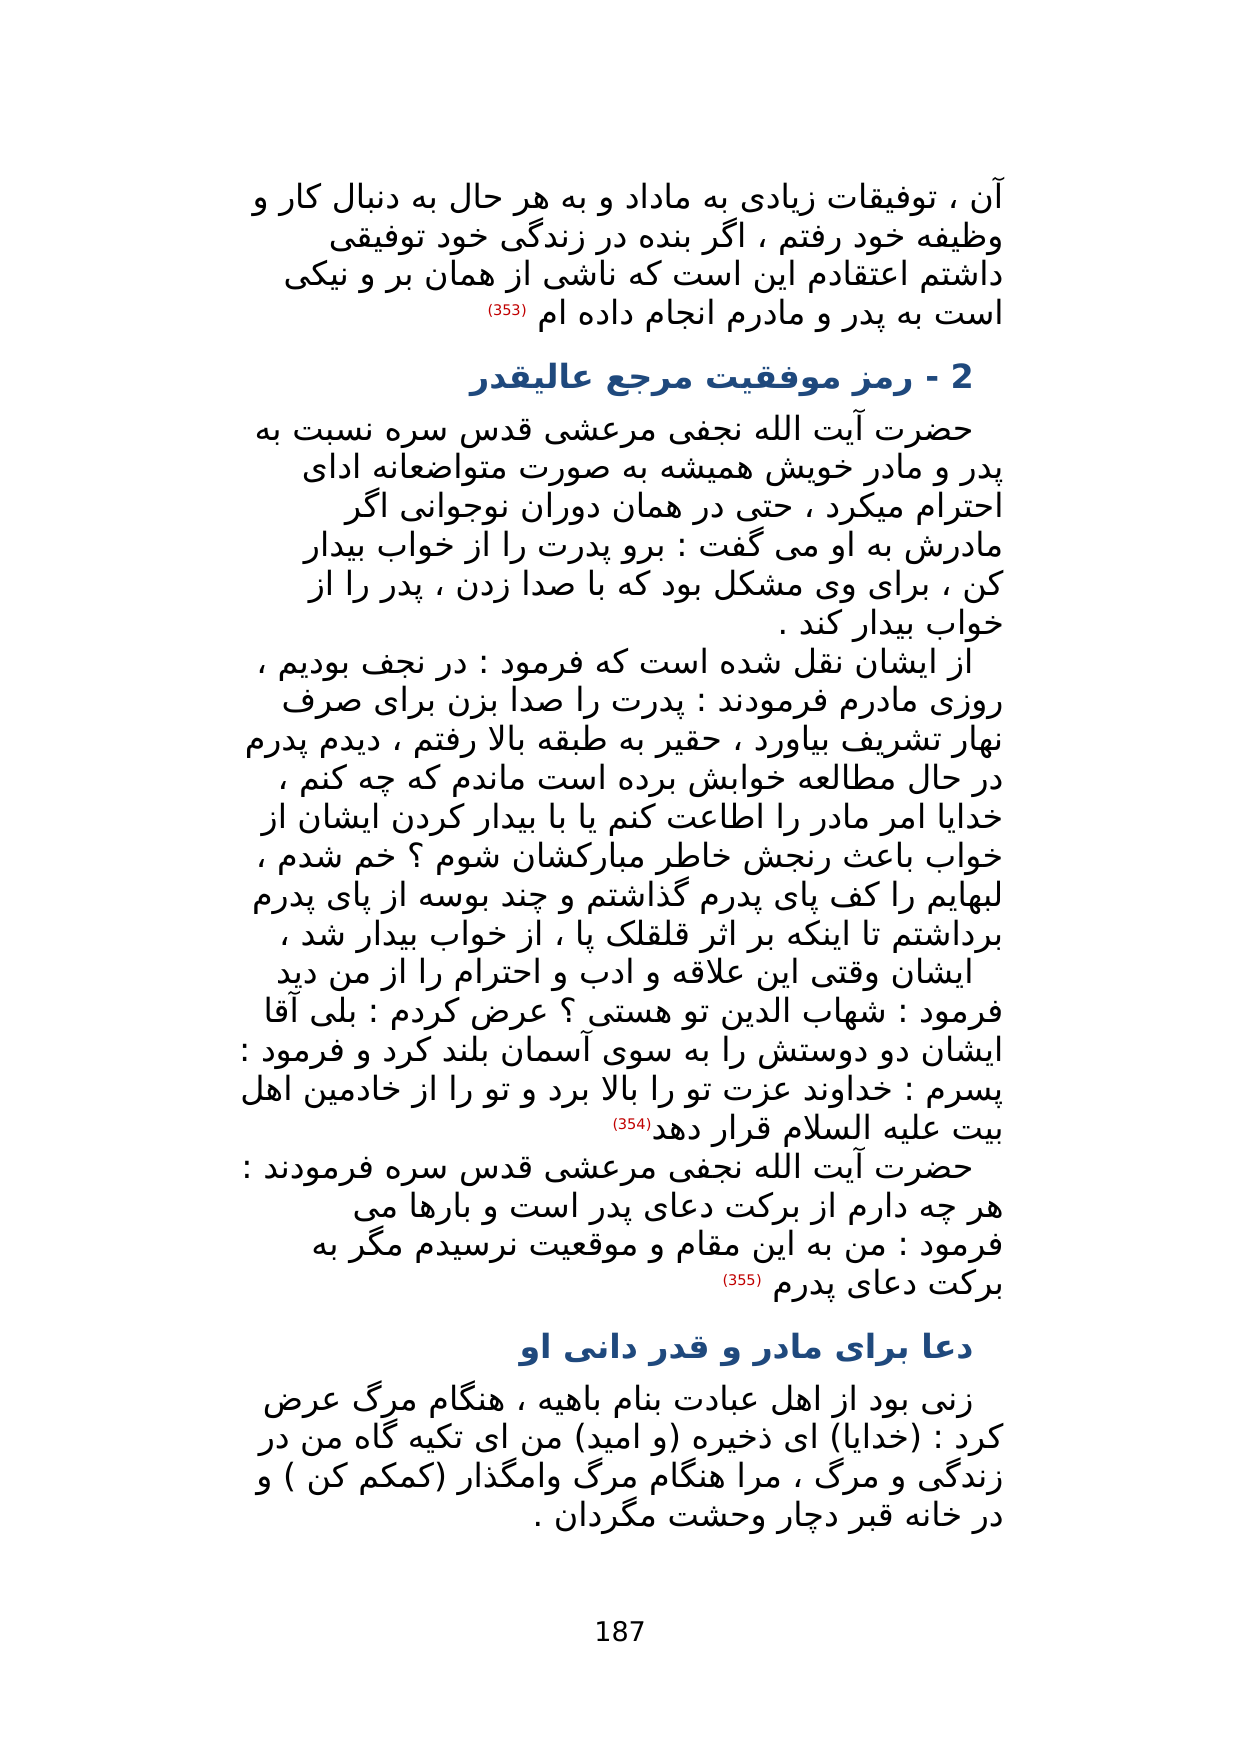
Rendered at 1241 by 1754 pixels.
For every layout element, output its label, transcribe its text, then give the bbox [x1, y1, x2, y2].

text از ایشان نقل شده است که فرمود : در نجف بودیم ، روزی مادرم فرمودند : پدرت را صدا بزن برای صرف نهار تشریف بیاورد ، حقیر به طبقه بالا رفتم ، دیدم پدرم در حال مطالعه خوابش برده است ماندم که چه کنم ، خدایا امر مادر را اطاعت کنم یا با بیدار کردن ایشان از خواب باعث رنجش خاطر مبارکشان شوم ؟ خم شدم ، لبهایم را کف پای پدرم گذاشتم و چند بوسه از پای پدرم برداشتم تا اینکه بر اثر قلقلک پا ، از خواب بیدار شد ، [236, 642, 1004, 953]
subtitle 2 - رمز موفقیت مرجع عالیقدر [236, 358, 1004, 396]
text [236, 177, 1004, 333]
subtitle دعا برای مادر و قدر دانی او [236, 1328, 1004, 1366]
text حضرت آیت الله نجفی مرعشی قدس سره نسبت به پدر و مادر خویش همیشه به صورت متواضعانه ادای احترام میکرد ، حتی در همان دوران نوجوانی اگر مادرش به او می گفت : برو پدرت را از خواب بیدار کن ، برای وی مشکل بود که با صدا زدن ، پدر را از خواب بیدار کند . [236, 409, 1004, 642]
text حضرت آیت الله نجفی مرعشی قدس سره فرمودند : هر چه دارم از برکت دعای پدر است و بارها می فرمود : من به این مقام و موقعیت نرسیدم مگر به برکت دعای پدرم (355) [236, 1147, 1004, 1303]
text ایشان وقتی این علاقه و ادب و احترام را از من دید فرمود : شهاب الدین تو هستی ؟ عرض کردم : بلی آقا ایشان دو دوستش را به سوی آسمان بلند کرد و فرمود : پسرم : خداوند عزت تو را بالا برد و تو را از خادمین اهل بیت علیه السلام قرار دهد(354) [236, 953, 1004, 1147]
text زنی بود از اهل عبادت بنام باهیه ، هنگام مرگ عرض کرد : (خدایا) ای ذخیره (و امید) من ای تکیه گاه من در زندگی و مرگ ، مرا هنگام مرگ وامگذار (کمکم کن ) و در خانه قبر دچار وحشت مگردان . [236, 1379, 1004, 1534]
